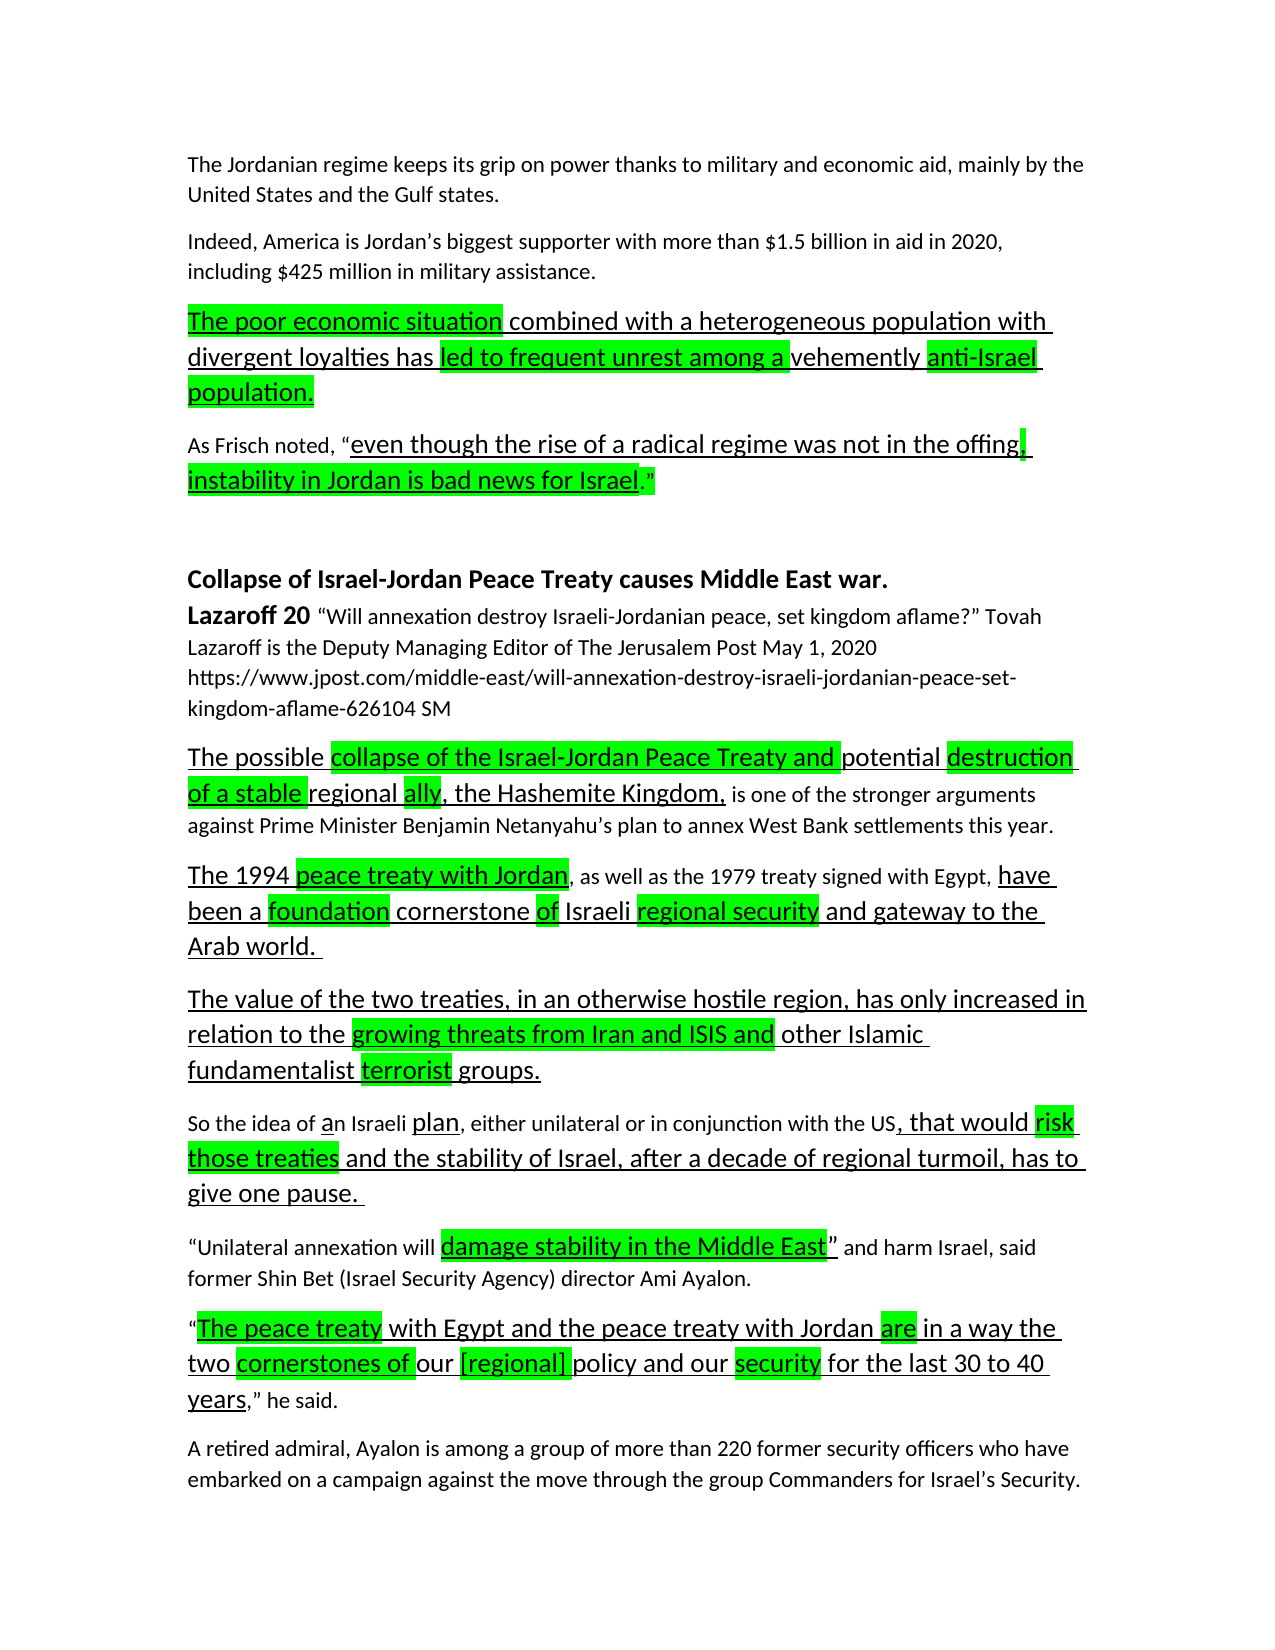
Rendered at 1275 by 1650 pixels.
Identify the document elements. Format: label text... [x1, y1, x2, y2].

text The possible collapse of the Israel-Jordan Peace Treaty and potential destruction of a stable regional ally, the Hashemite Kingdom, is one of the stronger arguments against Prime Minister Benjamin Netanyahu’s plan to annex West Bank settlements this year. [187, 741, 1087, 839]
text A retired admiral, Ayalon is among a group of more than 220 former security officers who have embarked on a campaign against the move through the group Commanders for Israel’s Security. [187, 1434, 1087, 1493]
text The Jordanian regime keeps its grip on power thanks to military and economic aid, mainly by the United States and the Gulf states. [187, 150, 1087, 208]
text Indeed, America is Jordan’s biggest supporter with more than $1.5 billion in aid in 2020, including $425 million in military assistance. [187, 227, 1087, 285]
text So the idea of an Israeli plan, either unilateral or in conjunction with the US, that would risk those treaties and the stability of Israel, after a decade of regional turmoil, has to give one pause. [187, 1105, 1087, 1210]
text Lazaroff 20 “Will annexation destroy Israeli-Jordanian peace, set kingdom aflame?” Tovah Lazaroff is the Deputy Managing Editor of The Jerusalem Post May 1, 2020 https://www.jpost.com/middle-east/will-annexation-destroy-israeli-jordanian-peace-set-kingdom-aflame-626104 SM [187, 598, 1087, 722]
subtitle Collapse of Israel-Jordan Peace Treaty causes Middle East war. [187, 562, 1087, 596]
text The value of the two treaties, in an otherwise hostile region, has only increased in relation to the growing threats from Iran and ISIS and other Islamic fundamentalist terrorist groups. [187, 982, 1087, 1010]
text As Frisch noted, “even though the rise of a radical regime was not in the offing, instability in Jordan is bad news for Israel.” [187, 428, 1087, 496]
text “The peace treaty with Egypt and the peace treaty with Jordan are in a way the two cornerstones of our [regional] policy and our security for the last 30 to 40 years,” he said. [187, 1311, 1087, 1415]
text “Unilateral annexation will damage stability in the Middle East” and harm Israel, said former Shin Bet (Israel Security Agency) director Ami Ayalon. [187, 1229, 1087, 1292]
text The value of the two treaties, in an otherwise hostile region, has only increased in relation to the growing threats from Iran and ISIS and other Islamic fundamentalist terrorist groups. [187, 1011, 1087, 1086]
text The poor economic situation combined with a heterogeneous population with divergent loyalties has led to frequent unrest among a vehemently anti-Israel population. [187, 304, 1087, 408]
text The 1994 peace treaty with Jordan, as well as the 1979 treaty signed with Egypt, have been a foundation cornerstone of Israeli regional security and gateway to the Arab world. [187, 858, 1087, 963]
